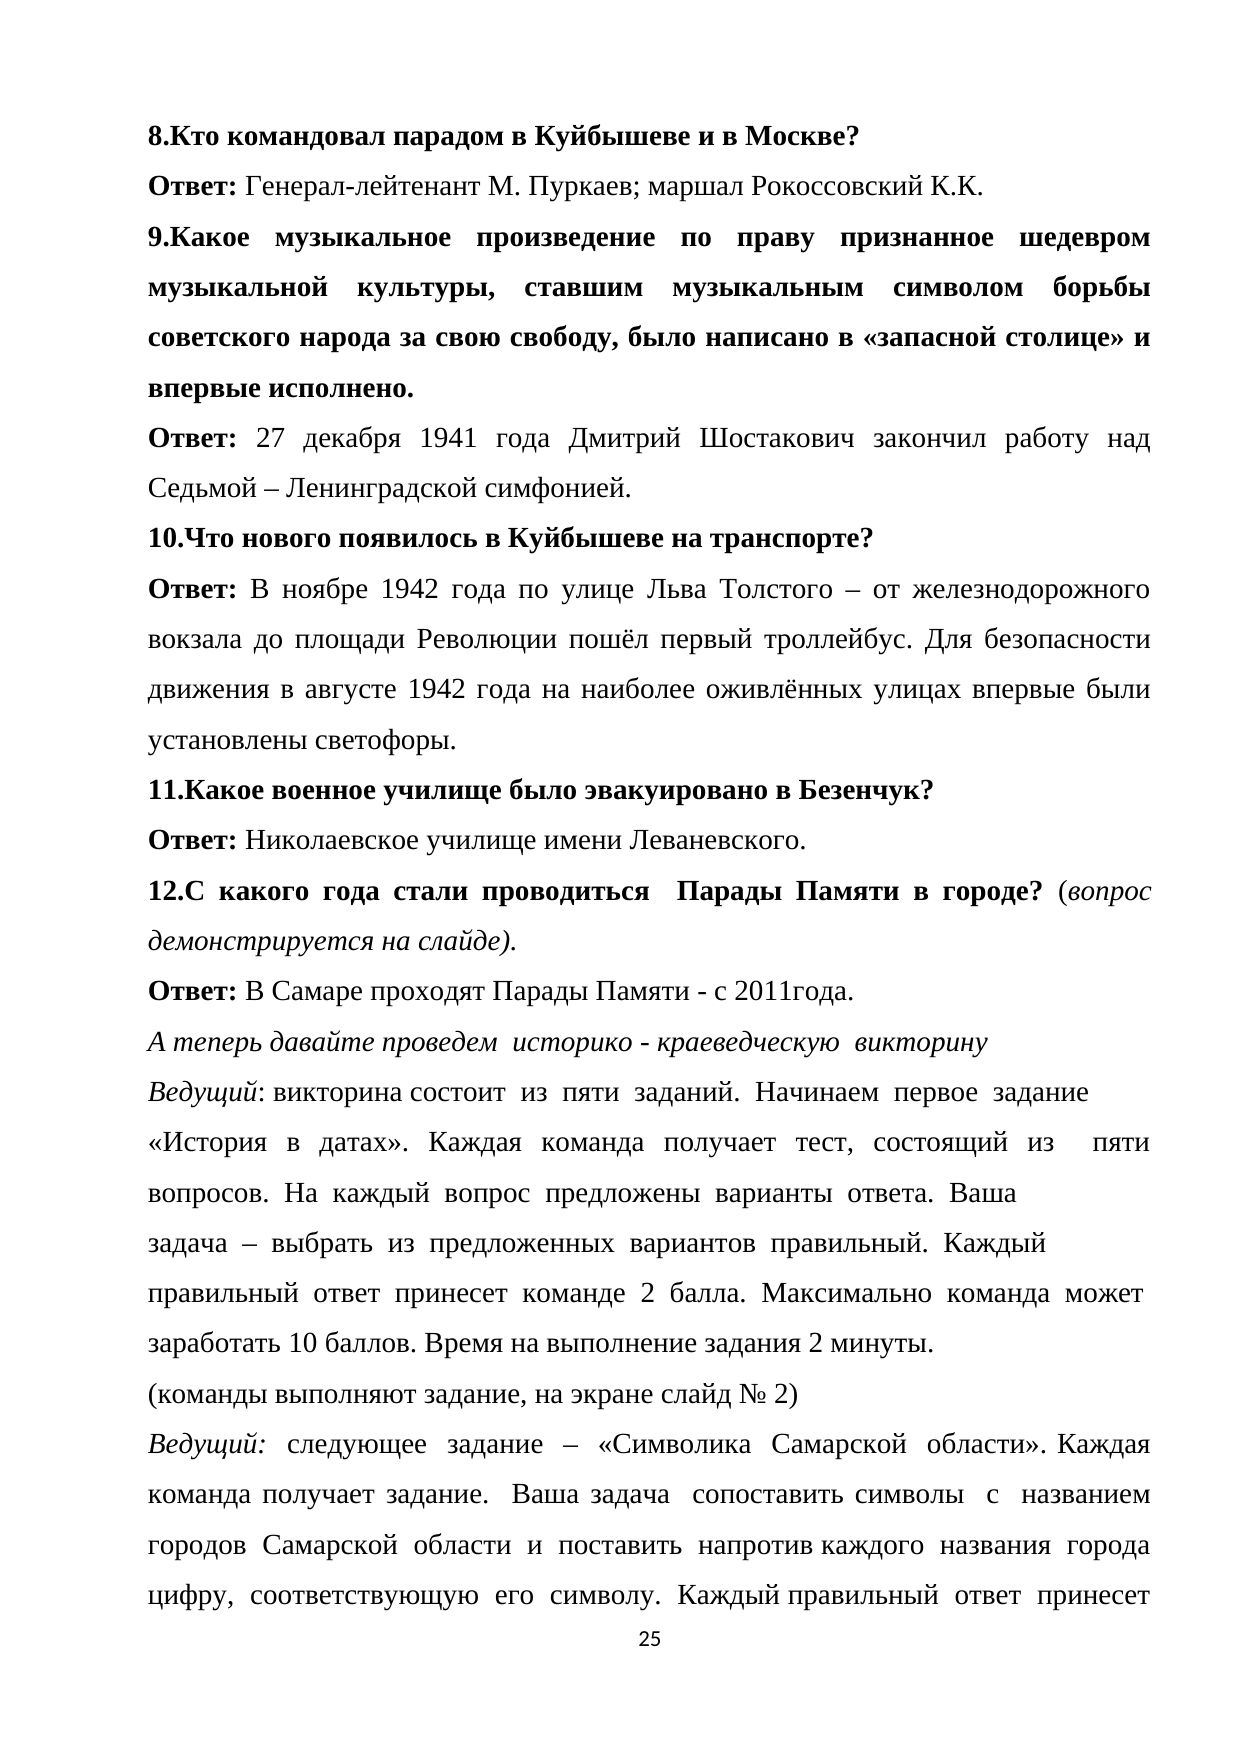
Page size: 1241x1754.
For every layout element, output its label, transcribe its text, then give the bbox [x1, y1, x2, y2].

text Ответ: Генерал-лейтенант М. Пуркаев; маршал Рокоссовский К.К. [148, 168, 1152, 202]
text правильный ответ принесет команде 2 балла. Максимально команда может [148, 1275, 1152, 1309]
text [148, 1426, 1152, 1611]
text заработать 10 баллов. Время на выполнение задания 2 минуты. [148, 1326, 1152, 1359]
text «История в датах». Каждая команда получает тест, состоящий из пяти вопросов. На каждый вопрос предложены варианты ответа. Ваша [148, 1124, 1152, 1208]
text 10.Что нового появилось в Куйбышеве на транспорте? [148, 521, 1152, 554]
text (команды выполняют задание, на экране слайд № 2) [148, 1376, 1152, 1409]
text 8.Кто командовал парадом в Куйбышеве и в Москве? [148, 118, 1152, 152]
text Ведущий: викторина состоит из пяти заданий. Начинаем первое задание [148, 1074, 1152, 1108]
text 12.С какого года стали проводиться Парады Памяти в городе? (вопрос демонстрируется на слайде). [148, 873, 1152, 957]
text А теперь давайте проведем историко - краеведческую викторину [148, 1024, 1152, 1057]
text Ответ: В ноябре 1942 года по улице Льва Толстого – от железнодорожного вокзала до площади Революции пошёл первый троллейбус. Для безопасности движения в августе 1942 года на наиболее оживлённых улицах впервые были установлены светофоры. [148, 571, 1152, 755]
text Ответ: 27 декабря 1941 года Дмитрий Шостакович закончил работу над Седьмой – Ленинградской симфонией. [148, 420, 1152, 504]
text Ответ: Николаевское училище имени Леваневского. [148, 822, 1152, 856]
text задача – выбрать из предложенных вариантов правильный. Каждый [148, 1225, 1152, 1258]
text 9.Какое музыкальное произведение по праву признанное шедевром музыкальной культуры, ставшим музыкальным символом борьбы советского народа за свою свободу, было написано в «запасной столице» и впервые исполнено. [148, 219, 1152, 403]
text Ответ: В Самаре проходят Парады Памяти - с 2011года. [148, 973, 1152, 1007]
text 11.Какое военное училище было эвакуировано в Безенчук? [148, 772, 1152, 806]
